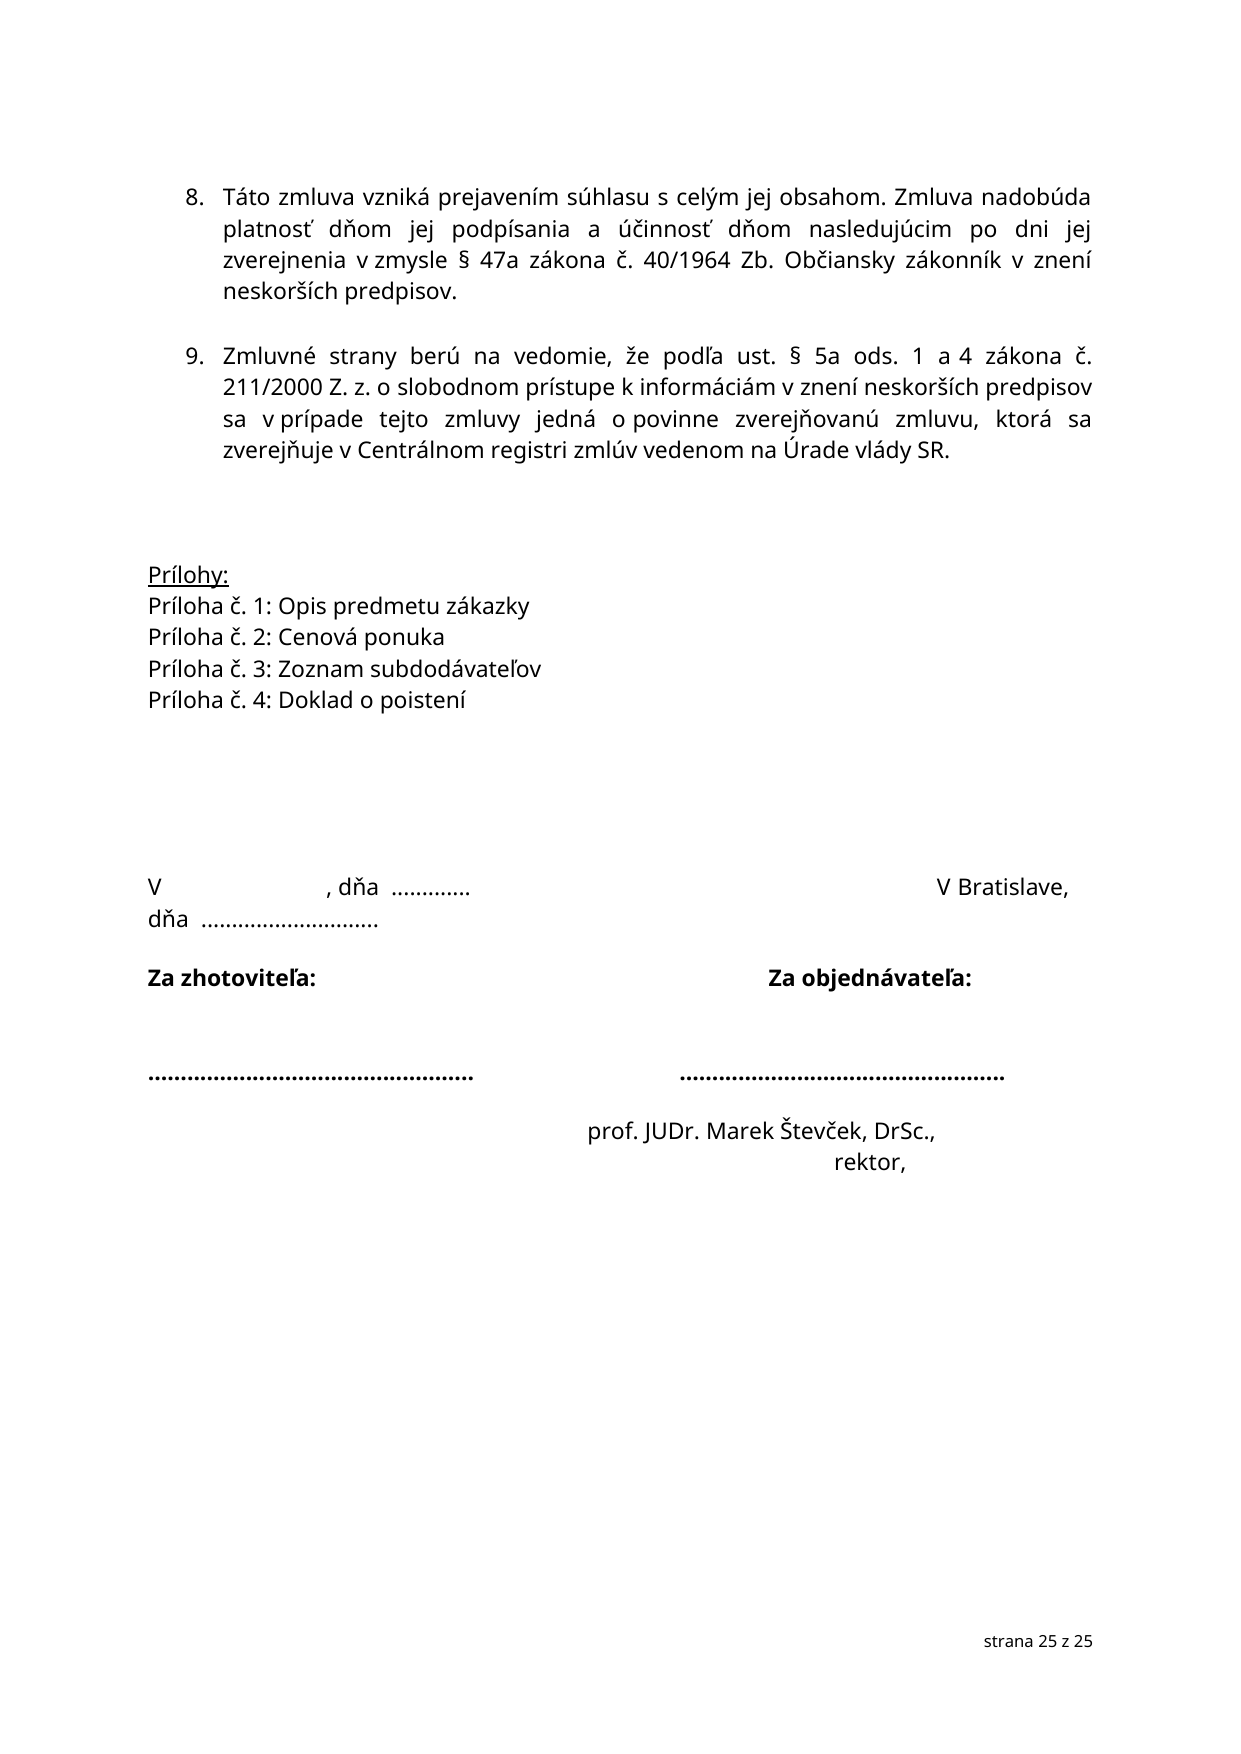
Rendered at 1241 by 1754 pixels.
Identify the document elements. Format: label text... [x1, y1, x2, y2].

text prof. JUDr. Marek Števček, DrSc., [241, 1087, 1069, 1146]
text Prílohy: [148, 559, 1093, 590]
text Príloha č. 4: Doklad o poistení [148, 684, 1093, 715]
text Príloha č. 1: Opis predmetu zákazky [148, 590, 1093, 621]
list Táto zmluva vzniká prejavením súhlasu s celým jej obsahom. Zmluva nadobúda platnosť dňom jej podpísania a účinnosť dňom nasledujúcim po dni jej zverejnenia v zmysle § 47a zákona č. 40/1964 Zb. Občiansky zákonník v znení neskorších predpisov. [185, 181, 1093, 306]
text Za zhotoviteľa: Za objednávateľa: [148, 962, 1069, 993]
list Zmluvné strany berú na vedomie, že podľa ust. § 5a ods. 1 a 4 zákona č. 211/2000 Z. z. o slobodnom prístupe k informáciám v znení neskorších predpisov sa v prípade tejto zmluvy jedná o povinne zverejňovanú zmluvu, ktorá sa zverejňuje v Centrálnom registri zmlúv vedenom na Úrade vlády SR. [185, 340, 1093, 465]
text Príloha č. 3: Zoznam subdodávateľov [148, 653, 1093, 684]
text rektor, [241, 1146, 1069, 1177]
text V , dňa ............. V Bratislave, dňa ............................. [148, 871, 1069, 934]
text .................................................. .................................................. [148, 1056, 1069, 1087]
text Príloha č. 2: Cenová ponuka [148, 621, 1093, 653]
